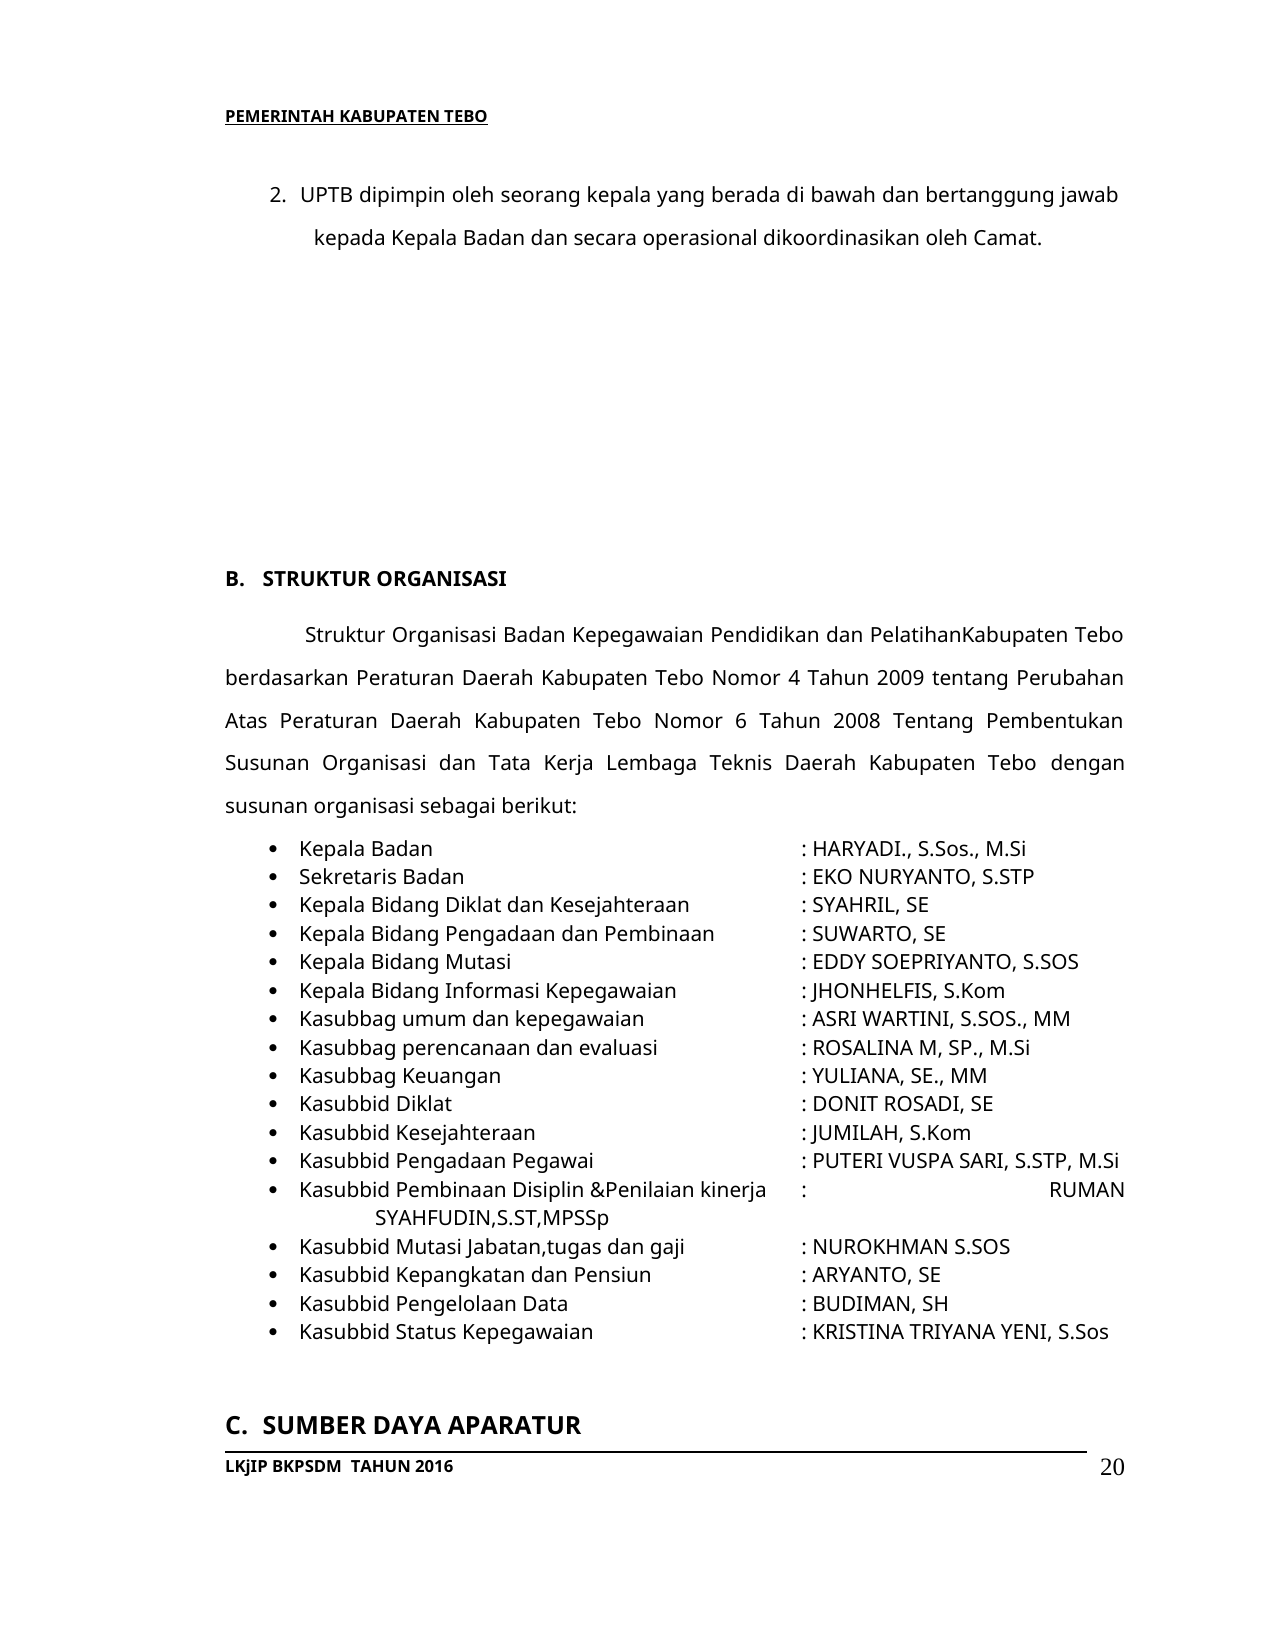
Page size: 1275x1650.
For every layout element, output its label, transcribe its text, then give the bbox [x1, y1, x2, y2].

list Kepala Bidang Mutasi : EDDY SOEPRIYANTO, S.SOS [269, 947, 1125, 976]
list Kasubbag umum dan kepegawaian : ASRI WARTINI, S.SOS., MM [269, 1004, 1125, 1033]
list Kepala Badan : HARYADI., S.Sos., M.Si [269, 834, 1125, 862]
list SUMBER DAYA APARATUR [225, 1408, 1125, 1442]
list Kepala Bidang Pengadaan dan Pembinaan : SUWARTO, SE [269, 919, 1125, 947]
list Kasubbid Pembinaan Disiplin &Penilaian kinerja : RUMAN SYAHFUDIN,S.ST,MPSSp [269, 1175, 1125, 1232]
list Kasubbag Keuangan : YULIANA, SE., MM [269, 1061, 1125, 1089]
list Sekretaris Badan : EKO NURYANTO, S.STP [269, 862, 1125, 891]
list UPTB dipimpin oleh seorang kepala yang berada di bawah dan bertanggung jawab kepada Kepala Badan dan secara operasional dikoordinasikan oleh Camat. [269, 180, 1120, 251]
list Kasubbid Pengelolaan Data : BUDIMAN, SH [269, 1289, 1125, 1317]
list Kasubbid Mutasi Jabatan,tugas dan gaji : NUROKHMAN S.SOS [269, 1232, 1125, 1260]
list Kasubbid Status Kepegawaian : KRISTINA TRIYANA YENI, S.Sos [269, 1317, 1125, 1346]
text Struktur Organisasi Badan Kepegawaian Pendidikan dan PelatihanKabupaten Tebo berdasarkan Peraturan Daerah Kabupaten Tebo Nomor 4 Tahun 2009 tentang Perubahan Atas Peraturan Daerah Kabupaten Tebo Nomor 6 Tahun 2008 Tentang Pembentukan Susunan Organisasi dan Tata Kerja Lembaga Teknis Daerah Kabupaten Tebo dengan susunan organisasi sebagai berikut: [225, 621, 1125, 819]
list Kasubbid Diklat : DONIT ROSADI, SE [269, 1089, 1125, 1118]
list Kepala Bidang Diklat dan Kesejahteraan : SYAHRIL, SE [269, 891, 1125, 919]
list Kepala Bidang Informasi Kepegawaian : JHONHELFIS, S.Kom [269, 976, 1125, 1004]
list Kasubbid Kesejahteraan : JUMILAH, S.Kom [269, 1118, 1125, 1146]
list Kasubbid Pengadaan Pegawai : PUTERI VUSPA SARI, S.STP, M.Si [269, 1146, 1125, 1175]
list STRUKTUR ORGANISASI [225, 564, 1125, 592]
list Kasubbid Kepangkatan dan Pensiun : ARYANTO, SE [269, 1260, 1125, 1289]
list Kasubbag perencanaan dan evaluasi : ROSALINA M, SP., M.Si [269, 1033, 1125, 1061]
